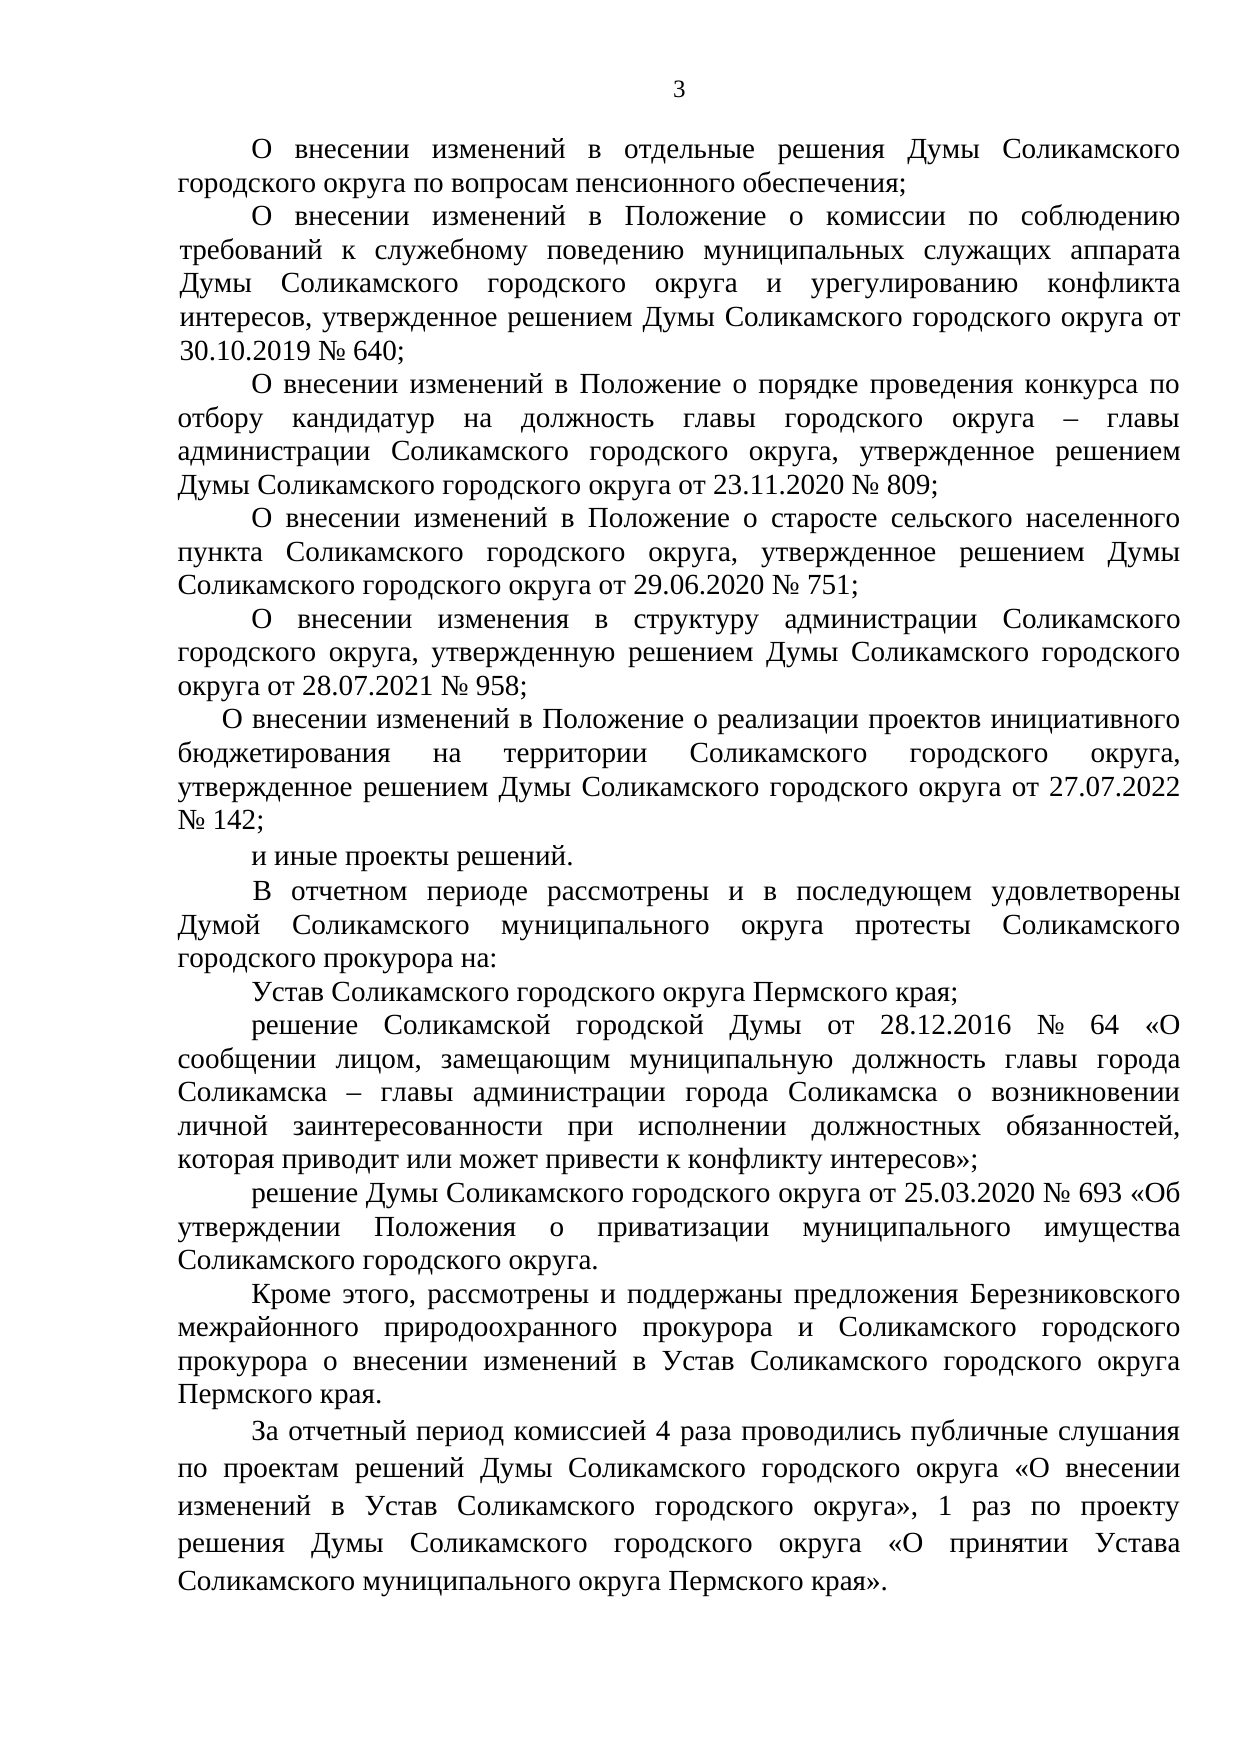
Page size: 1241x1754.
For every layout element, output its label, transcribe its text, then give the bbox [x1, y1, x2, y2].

text О внесении изменений в отдельные решения Думы Соликамского городского округа по вопросам пенсионного обеспечения; [177, 131, 1181, 198]
text О внесении изменения в структуру администрации Соликамского городского округа, утвержденную решением Думы Соликамского городского округа от 28.07.2021 № 958; [177, 601, 1181, 702]
text Устав Соликамского городского округа Пермского края; [177, 974, 1181, 1007]
text О внесении изменений в Положение о реализации проектов инициативного бюджетирования на территории Соликамского городского округа, утвержденное решением Думы Соликамского городского округа от 27.07.2022 № 142; [177, 702, 1181, 836]
text решение Думы Соликамского городского округа от 25.03.2020 № 693 «Об утверждении Положения о приватизации муниципального имущества Соликамского городского округа. [177, 1175, 1181, 1276]
text и иные проекты решений. [177, 836, 1181, 873]
text В отчетном периоде рассмотрены и в последующем удовлетворены Думой Соликамского муниципального округа протесты Соликамского городского прокурора на: [177, 873, 1181, 974]
title За отчетный период комиссией 4 раза проводились публичные слушания по проектам решений Думы Соликамского городского округа «О внесении изменений в Устав Соликамского городского округа», 1 раз по проекту решения Думы Соликамского городского округа «О принятии Устава Соликамского муниципального округа Пермского края». [177, 1410, 1181, 1597]
text Кроме этого, рассмотрены и поддержаны предложения Березниковского межрайонного природоохранного прокурора и Соликамского городского прокурора о внесении изменений в Устав Соликамского городского округа Пермского края. [177, 1276, 1181, 1410]
text О внесении изменений в Положение о старосте сельского населенного пункта Соликамского городского округа, утвержденное решением Думы Соликамского городского округа от 29.06.2020 № 751; [177, 500, 1181, 601]
text О внесении изменений в Положение о порядке проведения конкурса по отбору кандидатур на должность главы городского округа – главы администрации Соликамского городского округа, утвержденное решением Думы Соликамского городского округа от 23.11.2020 № 809; [177, 366, 1181, 500]
text О внесении изменений в Положение о комиссии по соблюдению требований к служебному поведению муниципальных служащих аппарата Думы Соликамского городского округа и урегулированию конфликта интересов, утвержденное решением Думы Соликамского городского округа от 30.10.2019 № 640; [179, 198, 1181, 366]
text решение Соликамской городской Думы от 28.12.2016 № 64 «О сообщении лицом, замещающим муниципальную должность главы города Соликамска – главы администрации города Соликамска о возникновении личной заинтересованности при исполнении должностных обязанностей, которая приводит или может привести к конфликту интересов»; [177, 1007, 1181, 1175]
